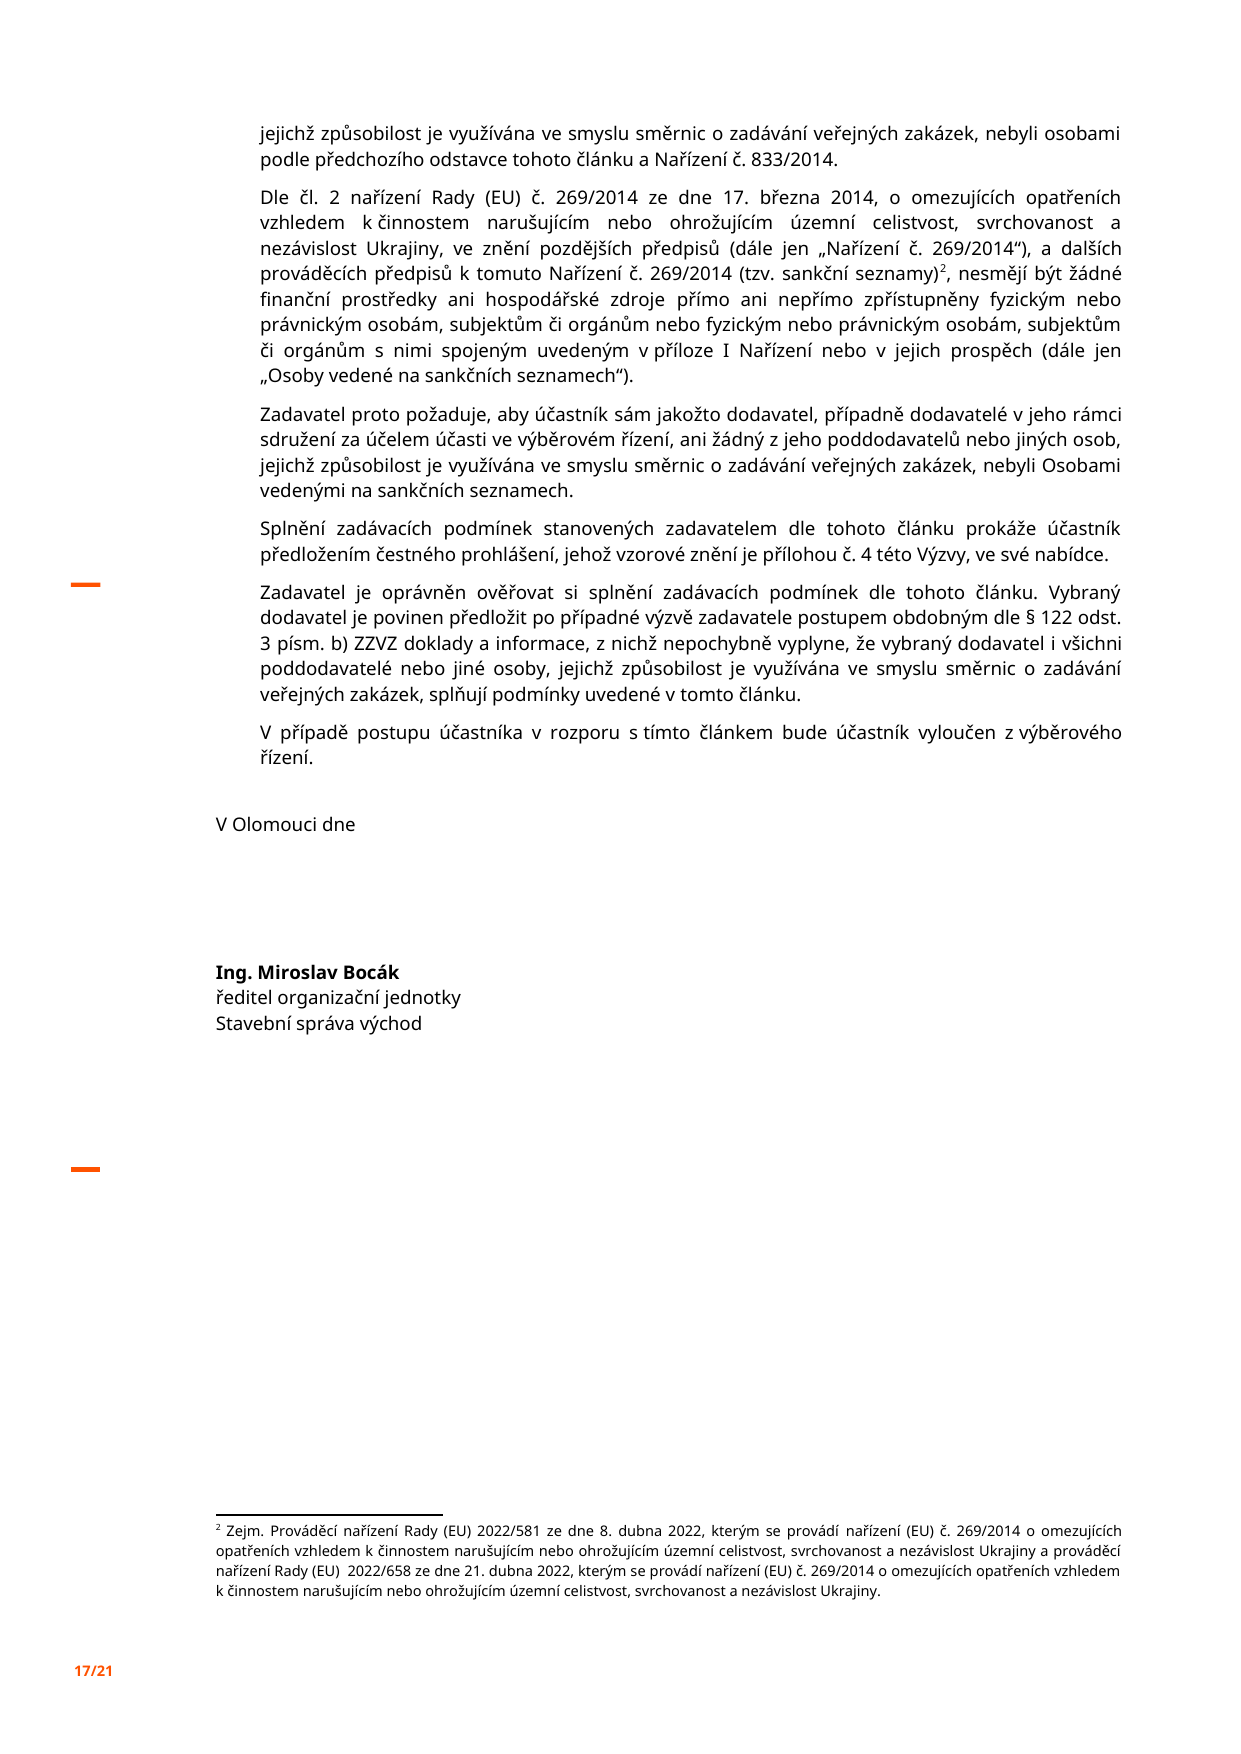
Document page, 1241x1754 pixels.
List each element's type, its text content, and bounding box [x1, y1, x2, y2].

text Zadavatel proto požaduje, aby účastník sám jakožto dodavatel, případně dodavatelé v jeho rámci sdružení za účelem účasti ve výběrovém řízení, ani žádný z jeho poddodavatelů nebo jiných osob, jejichž způsobilost je využívána ve smyslu směrnic o zadávání veřejných zakázek, nebyli Osobami vedenými na sankčních seznamech. [260, 401, 1122, 503]
text Stavební správa východ [216, 1010, 1122, 1036]
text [260, 121, 1122, 172]
text Dle čl. 2 nařízení Rady (EU) č. 269/2014 ze dne 17. března 2014, o omezujících opatřeních vzhledem k činnostem narušujícím nebo ohrožujícím územní celistvost, svrchovanost a nezávislost Ukrajiny, ve znění pozdějších předpisů (dále jen „Nařízení č. 269/2014“), a dalších prováděcích předpisů k tomuto Nařízení č. 269/2014 (tzv. sankční seznamy), nesmějí být žádné finanční prostředky ani hospodářské zdroje přímo ani nepřímo zpřístupněny fyzickým nebo právnickým osobám, subjektům či orgánům nebo fyzickým nebo právnickým osobám, subjektům či orgánům s nimi spojeným uvedeným v příloze I Nařízení nebo v jejich prospěch (dále jen „Osoby vedené na sankčních seznamech“). [260, 184, 1122, 388]
text V případě postupu účastníka v rozporu s tímto článkem bude účastník vyloučen z výběrového řízení. [260, 719, 1122, 770]
text Ing. Miroslav Bocák [216, 959, 1122, 985]
text ředitel organizační jednotky [216, 985, 1122, 1010]
text Zadavatel je oprávněn ověřovat si splnění zadávacích podmínek dle tohoto článku. Vybraný dodavatel je povinen předložit po případné výzvě zadavatele postupem obdobným dle § 122 odst. 3 písm. b) ZZVZ doklady a informace, z nichž nepochybně vyplyne, že vybraný dodavatel i všichni poddodavatelé nebo jiné osoby, jejichž způsobilost je využívána ve smyslu směrnic o zadávání veřejných zakázek, splňují podmínky uvedené v tomto článku. [260, 579, 1122, 707]
text V Olomouci dne [216, 803, 1122, 837]
text Splnění zadávacích podmínek stanovených zadavatelem dle tohoto článku prokáže účastník předložením čestného prohlášení, jehož vzorové znění je přílohou č. 4 této Výzvy, ve své nabídce. [260, 515, 1122, 566]
